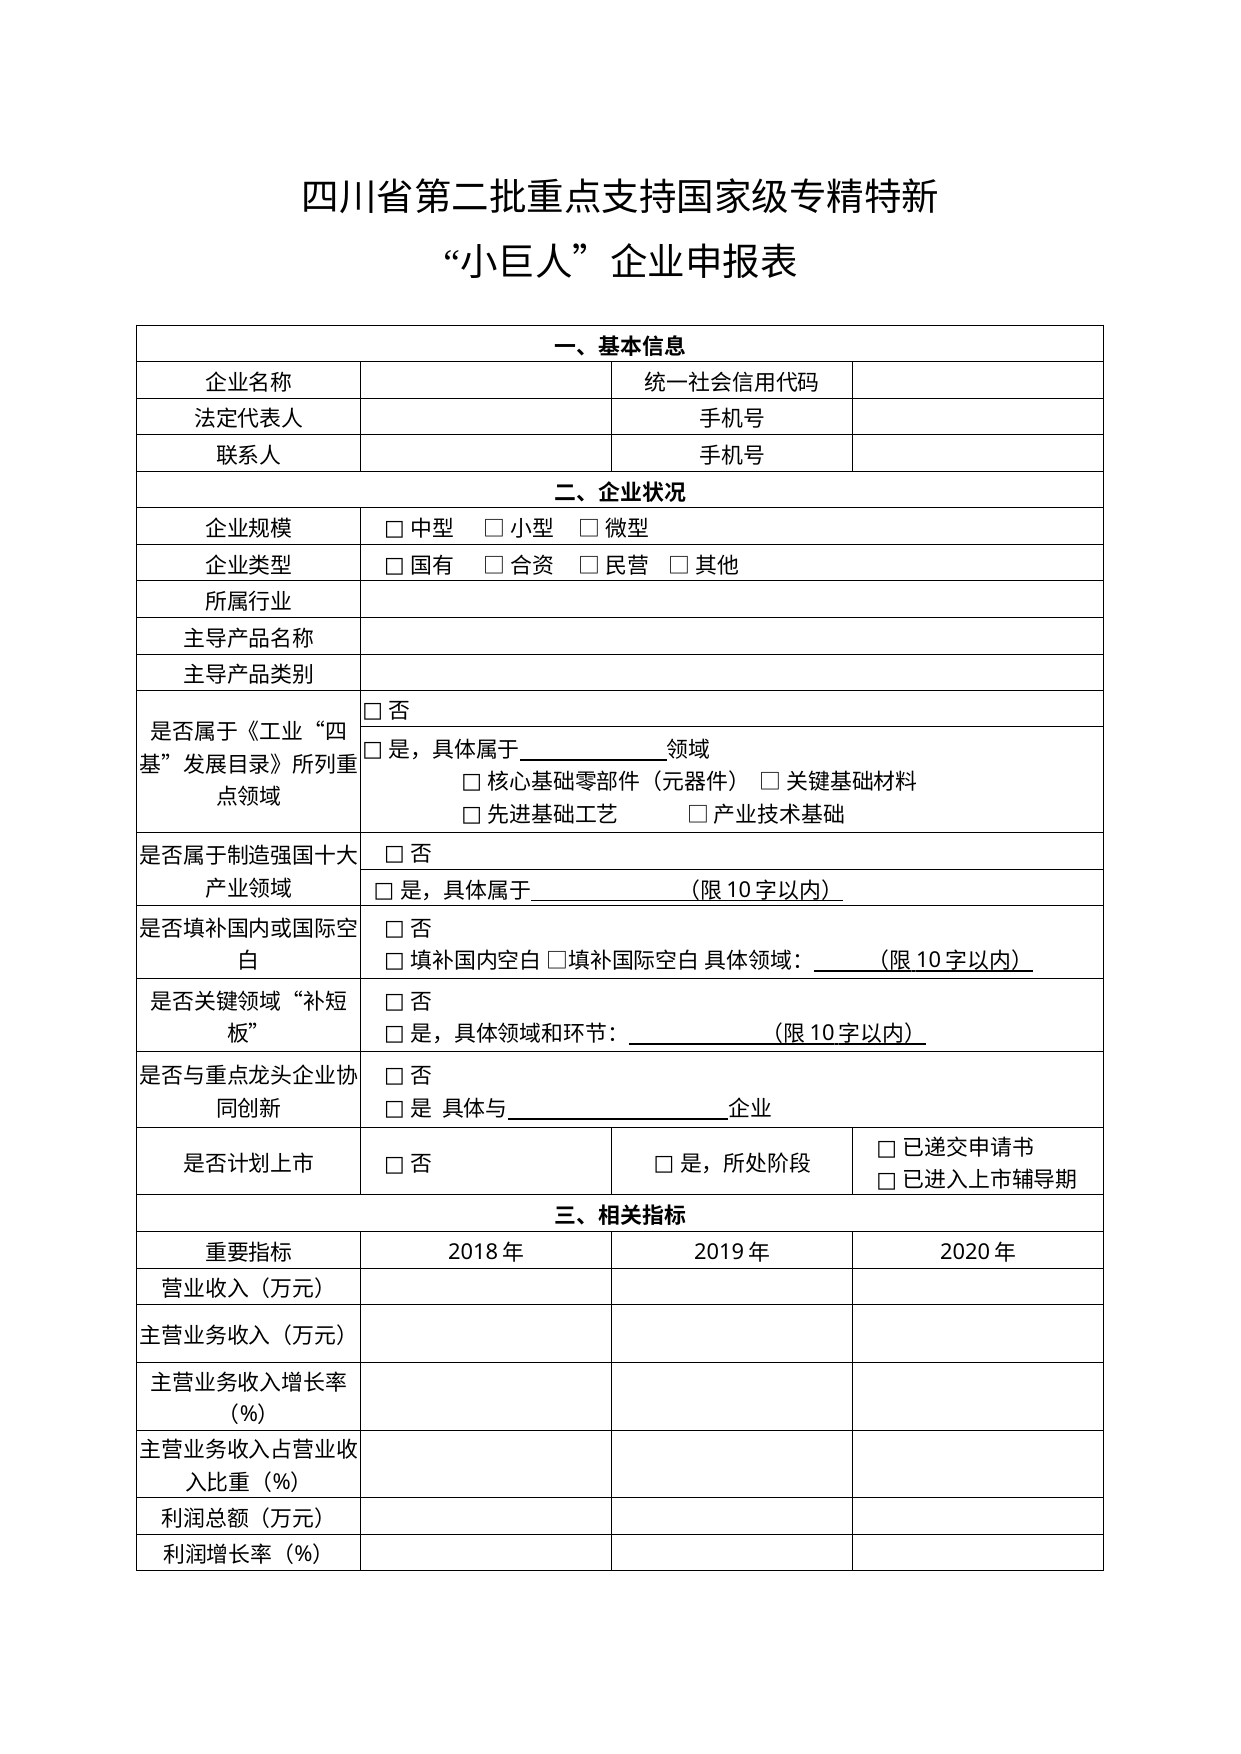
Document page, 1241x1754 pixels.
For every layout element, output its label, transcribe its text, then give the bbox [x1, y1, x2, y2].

table_cell [853, 1305, 1103, 1362]
table_cell 主营业务收入增长率（%） [137, 1363, 360, 1429]
table_cell □ 否 □ 是 具体与 企业 [361, 1052, 1103, 1127]
table_cell □ 否 □ 是，具体领域和环节： （限10字以内） [361, 979, 1103, 1051]
table_cell 是否填补国内或国际空白 [137, 906, 360, 978]
table_cell [853, 1269, 1103, 1304]
table_cell 重要指标 [137, 1232, 360, 1267]
table_cell [361, 1269, 611, 1304]
table_cell [853, 1498, 1103, 1534]
table_cell [853, 1535, 1103, 1570]
table_cell [361, 1305, 611, 1362]
table_cell [853, 362, 1103, 398]
table_cell 利润总额（万元） [137, 1498, 360, 1534]
table_cell [361, 1498, 611, 1534]
table_cell 是否属于《工业“四基”发展目录》所列重点领域 [137, 691, 360, 832]
table_cell 2019年 [612, 1232, 852, 1267]
table_header 一、基本信息 [137, 326, 1103, 361]
table_cell [361, 581, 1103, 617]
table_cell [853, 1431, 1103, 1497]
table_cell 是否关键领域“补短板” [137, 979, 360, 1051]
table_cell 是否属于制造强国十大产业领域 [137, 833, 360, 905]
table_cell □ 国有 □ 合资 □ 民营 □ 其他 [361, 545, 1103, 580]
table_cell [361, 1431, 611, 1497]
table_cell [361, 618, 1103, 653]
table_cell □ 是，具体属于 领域 □ 核心基础零部件（元器件） □ 关键基础材料 □ 先进基础工艺 □ 产业技术基础 [361, 727, 1103, 832]
table_cell 手机号 [612, 435, 852, 471]
table_cell [361, 1363, 611, 1429]
table_cell [853, 435, 1103, 471]
table_cell 企业名称 [137, 362, 360, 398]
text “小巨人”企业申报表 [159, 227, 1081, 292]
table_cell □ 否 [361, 691, 1103, 726]
table_cell [612, 1431, 852, 1497]
table_cell □ 否 □ 填补国内空白 □填补国际空白 具体领域： （限10字以内） [361, 906, 1103, 978]
table_cell 主导产品类别 [137, 655, 360, 690]
table_cell [853, 1363, 1103, 1429]
table_cell 联系人 [137, 435, 360, 471]
table_cell □ 是，具体属于 （限10字以内） [361, 870, 1103, 905]
table_cell [361, 399, 611, 434]
table_cell 2020年 [853, 1232, 1103, 1267]
table_cell 统一社会信用代码 [612, 362, 852, 398]
table_cell 是否与重点龙头企业协同创新 [137, 1052, 360, 1127]
table_cell 所属行业 [137, 581, 360, 617]
text 四川省第二批重点支持国家级专精特新 [159, 162, 1081, 227]
table_cell □ 否 [361, 1128, 611, 1194]
table_cell 法定代表人 [137, 399, 360, 434]
table_cell [612, 1535, 852, 1570]
table_cell [361, 1535, 611, 1570]
table_cell 主营业务收入占营业收入比重（%） [137, 1431, 360, 1497]
table_cell □ 否 [361, 833, 1103, 869]
table_cell 二、企业状况 [137, 472, 1103, 507]
table_cell [612, 1498, 852, 1534]
table_cell □ 已递交申请书 □ 已进入上市辅导期 [853, 1128, 1103, 1194]
table_cell 主导产品名称 [137, 618, 360, 653]
table_cell 是否计划上市 [137, 1128, 360, 1194]
table_cell [853, 399, 1103, 434]
table_cell 手机号 [612, 399, 852, 434]
table_cell 2018年 [361, 1232, 611, 1267]
table_cell 主营业务收入（万元） [137, 1305, 360, 1362]
table_cell [361, 435, 611, 471]
table_cell 利润增长率（%） [137, 1535, 360, 1570]
table_cell [612, 1363, 852, 1429]
table_cell 企业类型 [137, 545, 360, 580]
table_cell [361, 362, 611, 398]
table_cell [361, 655, 1103, 690]
table_cell 企业规模 [137, 508, 360, 544]
table_cell [612, 1269, 852, 1304]
table_cell 三、相关指标 [137, 1195, 1103, 1231]
table_cell 营业收入（万元） [137, 1269, 360, 1304]
table_cell □ 是，所处阶段 [612, 1128, 852, 1194]
table_cell [612, 1305, 852, 1362]
table_cell □ 中型 □ 小型 □ 微型 [361, 508, 1103, 544]
